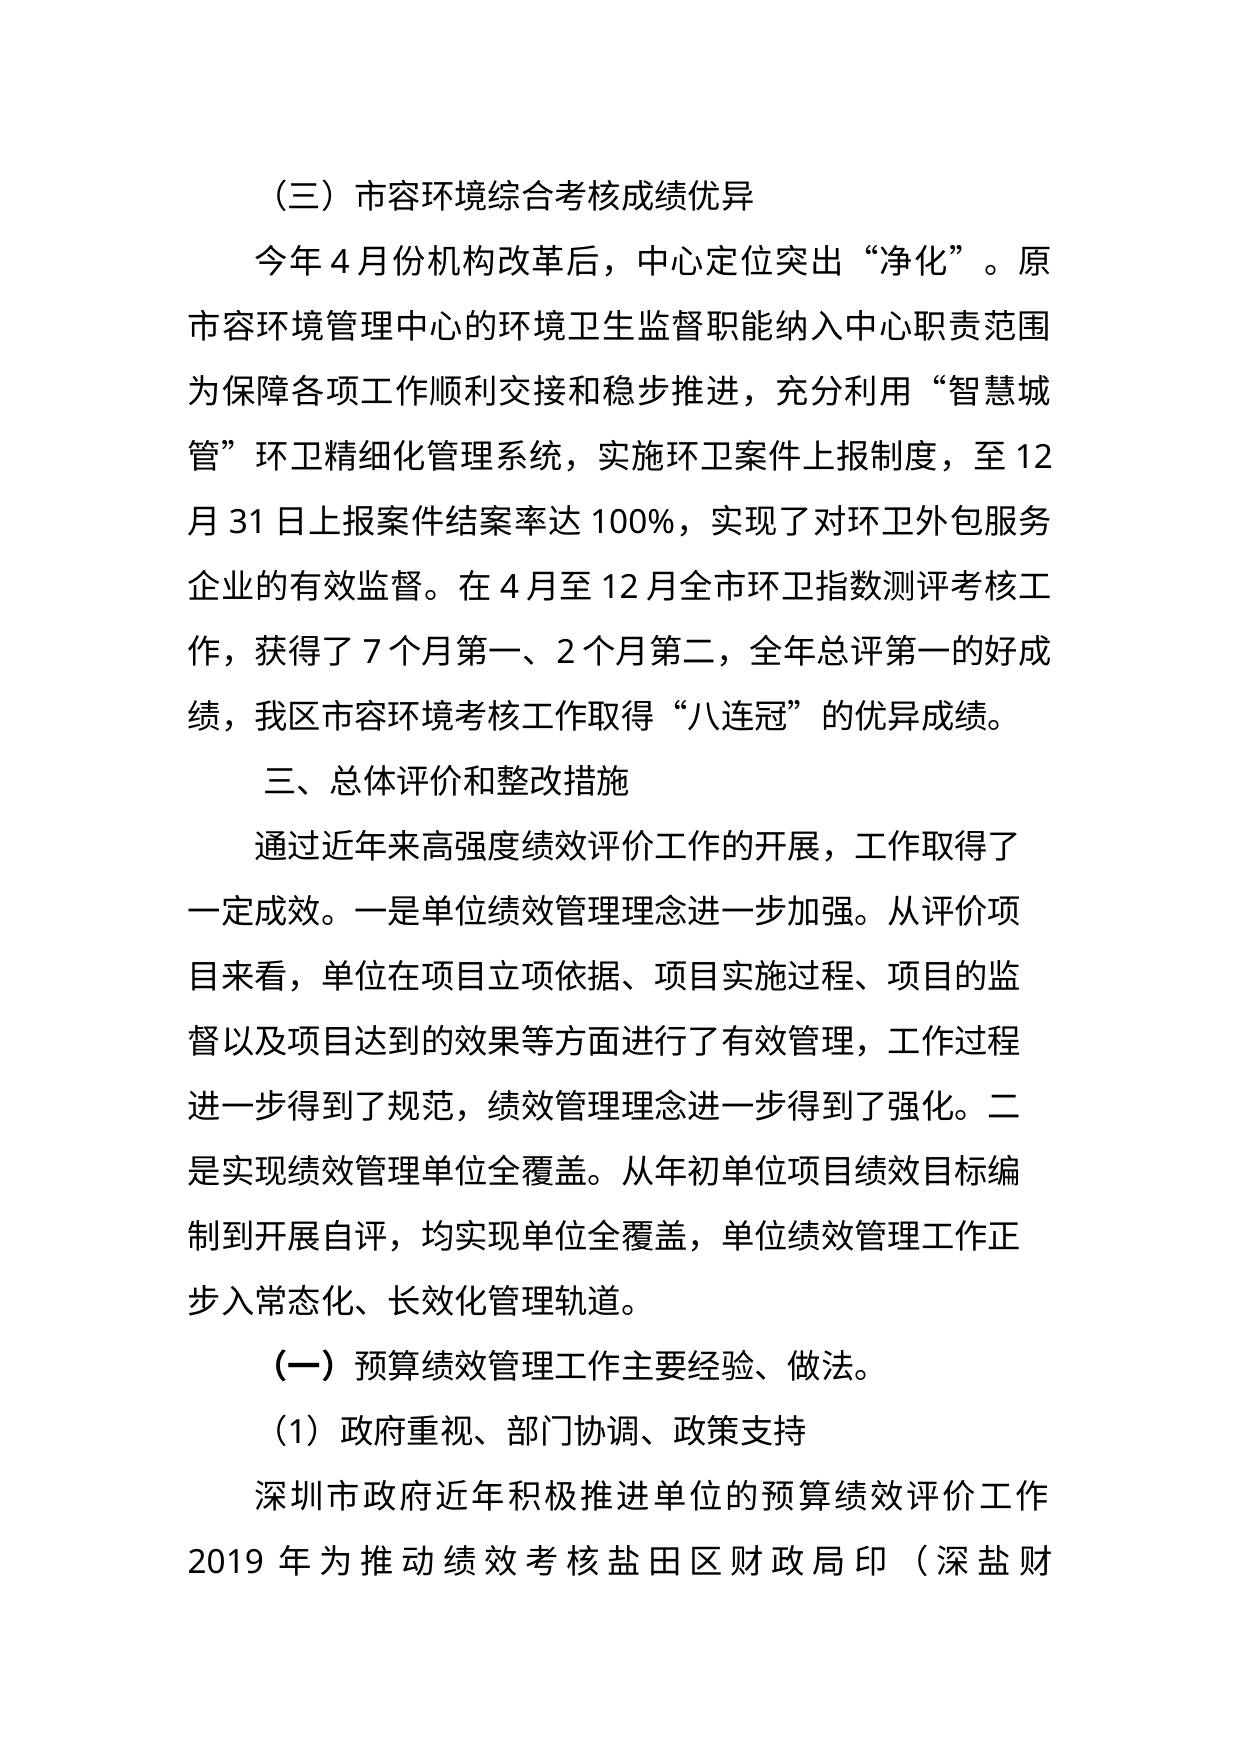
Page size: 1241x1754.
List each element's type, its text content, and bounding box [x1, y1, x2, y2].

text 今年4月份机构改革后，中心定位突出“净化”。原市容环境管理中心的环境卫生监督职能纳入中心职责范围。为保障各项工作顺利交接和稳步推进，充分利用“智慧城管”环卫精细化管理系统，实施环卫案件上报制度，至12月31日上报案件结案率达100%，实现了对环卫外包服务企业的有效监督。在4月至12月全市环卫指数测评考核工作，获得了7个月第一、2个月第二，全年总评第一的好成绩，我区市容环境考核工作取得“八连冠”的优异成绩。 [187, 227, 1053, 747]
text （三）市容环境综合考核成绩优异 [187, 162, 1053, 227]
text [187, 1462, 1053, 1592]
text （一）预算绩效管理工作主要经验、做法。 [187, 1332, 1053, 1397]
text 通过近年来高强度绩效评价工作的开展，工作取得了一定成效。一是单位绩效管理理念进一步加强。从评价项目来看，单位在项目立项依据、项目实施过程、项目的监督以及项目达到的效果等方面进行了有效管理，工作过程进一步得到了规范，绩效管理理念进一步得到了强化。二是实现绩效管理单位全覆盖。从年初单位项目绩效目标编制到开展自评，均实现单位全覆盖，单位绩效管理工作正步入常态化、长效化管理轨道。 [187, 812, 1053, 1332]
text （1）政府重视、部门协调、政策支持 [187, 1397, 1053, 1462]
text 三、总体评价和整改措施 [187, 747, 1053, 812]
